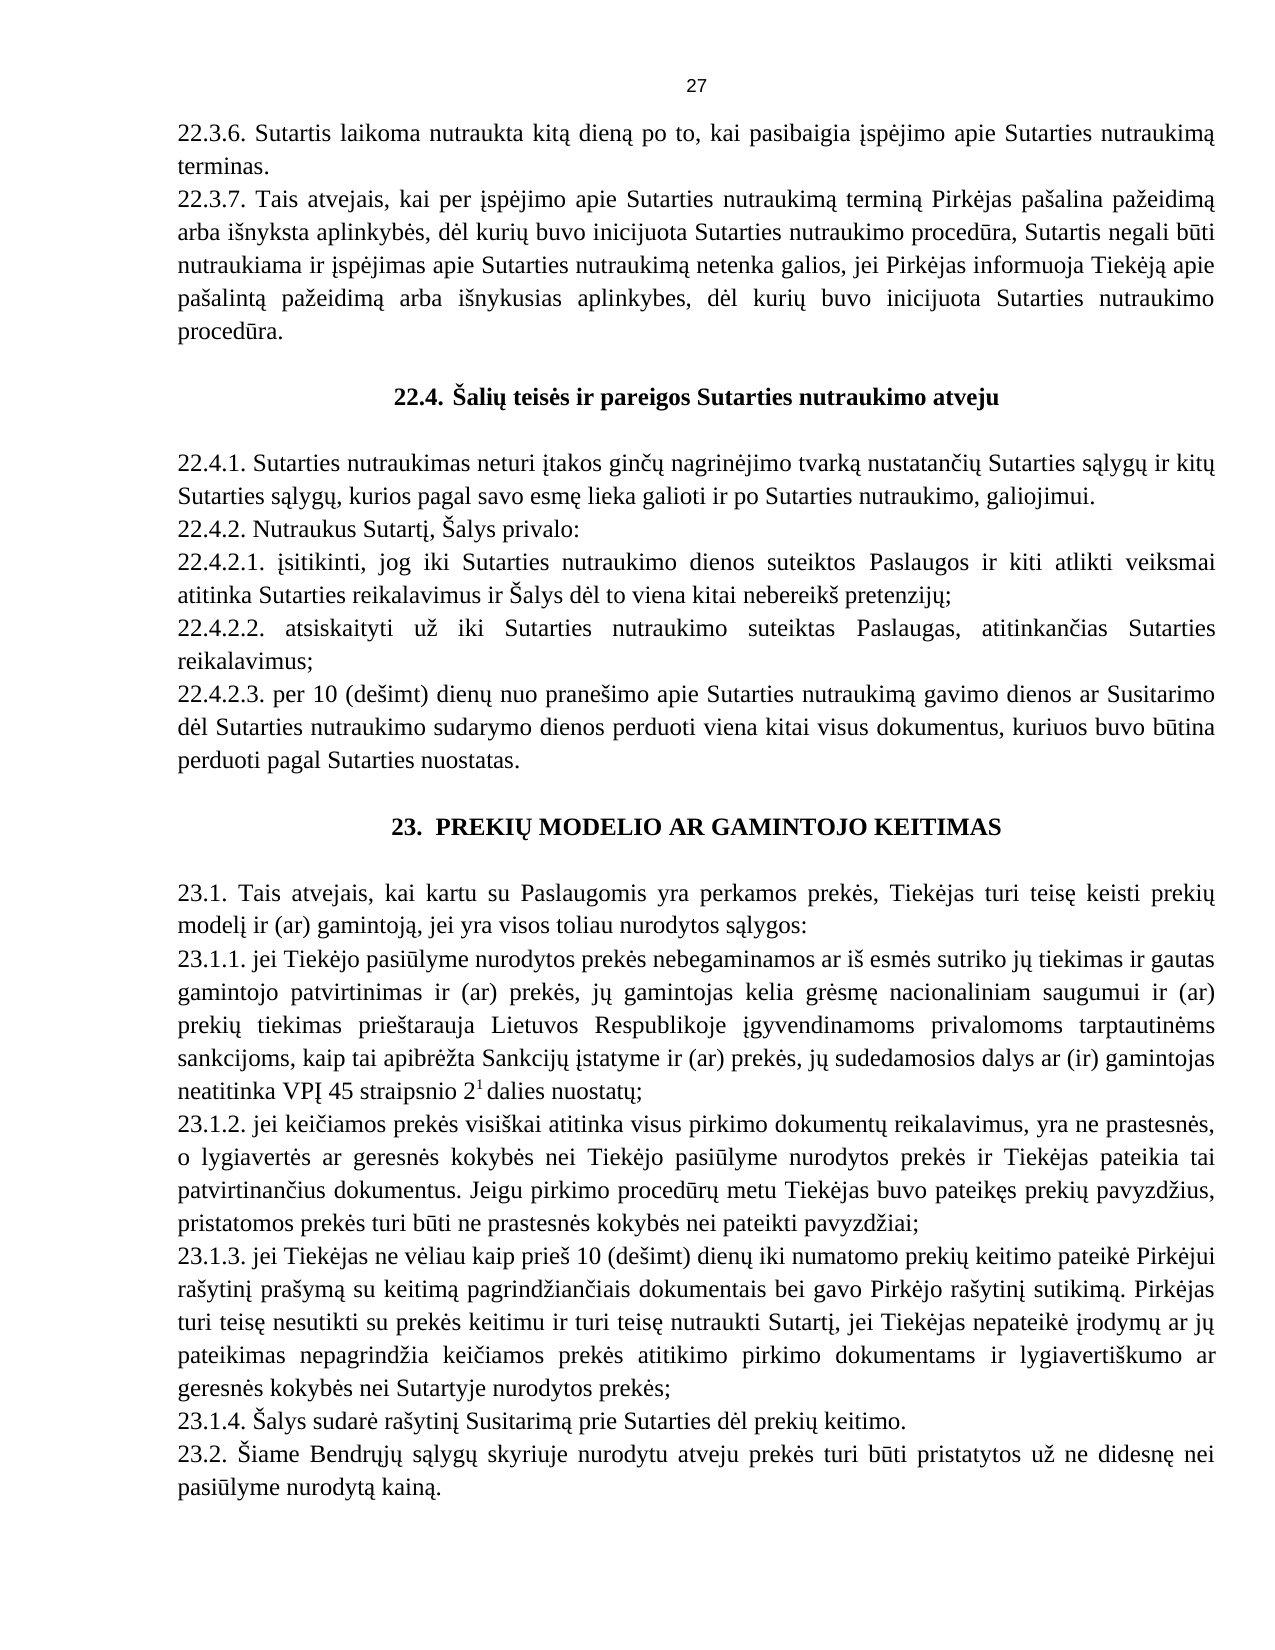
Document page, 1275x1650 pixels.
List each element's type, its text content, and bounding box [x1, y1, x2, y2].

text 23. PREKIŲ MODELIO AR GAMINTOJO KEITIMAS [177, 812, 1216, 840]
text 22.4.2. Nutraukus Sutartį, Šalys privalo: [177, 514, 1216, 543]
text 22.4.1. Sutarties nutraukimas neturi įtakos ginčų nagrinėjimo tvarką nustatančių Sutarties sąlygų ir kitų Sutarties sąlygų, kurios pagal savo esmę lieka galioti ir po Sutarties nutraukimo, galiojimui. [177, 448, 1216, 510]
text 22.4.2.2. atsiskaityti už iki Sutarties nutraukimo suteiktas Paslaugas, atitinkančias Sutarties reikalavimus; [177, 613, 1216, 675]
text 23.1.2. jei keičiamos prekės visiškai atitinka visus pirkimo dokumentų reikalavimus, yra ne prastesnės, o lygiavertės ar geresnės kokybės nei Tiekėjo pasiūlyme nurodytos prekės ir Tiekėjas pateikia tai patvirtinančius dokumentus. Jeigu pirkimo procedūrų metu Tiekėjas buvo pateikęs prekių pavyzdžius, pristatomos prekės turi būti ne prastesnės kokybės nei pateikti pavyzdžiai; [177, 1109, 1216, 1237]
list 22.4. Šalių teisės ir pareigos Sutarties nutraukimo atveju [177, 382, 1216, 411]
text 22.4.2.3. per 10 (dešimt) dienų nuo pranešimo apie Sutarties nutraukimą gavimo dienos ar Susitarimo dėl Sutarties nutraukimo sudarymo dienos perduoti viena kitai visus dokumentus, kuriuos buvo būtina perduoti pagal Sutarties nuostatas. [177, 679, 1216, 774]
text 23.1.4. Šalys sudarė rašytinį Susitarimą prie Sutarties dėl prekių keitimo. [177, 1406, 1216, 1435]
text 23.1.3. jei Tiekėjas ne vėliau kaip prieš 10 (dešimt) dienų iki numatomo prekių keitimo pateikė Pirkėjui rašytinį prašymą su keitimą pagrindžiančiais dokumentais bei gavo Pirkėjo rašytinį sutikimą. Pirkėjas turi teisę nesutikti su prekės keitimu ir turi teisę nutraukti Sutartį, jei Tiekėjas nepateikė įrodymų ar jų pateikimas nepagrindžia keičiamos prekės atitikimo pirkimo dokumentams ir lygiavertiškumo ar geresnės kokybės nei Sutartyje nurodytos prekės; [177, 1241, 1216, 1402]
text 23.1.1. jei Tiekėjo pasiūlyme nurodytos prekės nebegaminamos ar iš esmės sutriko jų tiekimas ir gautas gamintojo patvirtinimas ir (ar) prekės, jų gamintojas kelia grėsmę nacionaliniam saugumui ir (ar) prekių tiekimas prieštarauja Lietuvos Respublikoje įgyvendinamoms privalomoms tarptautinėms sankcijoms, kaip tai apibrėžta Sankcijų įstatyme ir (ar) prekės, jų sudedamosios dalys ar (ir) gamintojas neatitinka VPĮ 45 straipsnio 21 dalies nuostatų; [177, 944, 1216, 1104]
text 22.3.6. Sutartis laikoma nutraukta kitą dieną po to, kai pasibaigia įspėjimo apie Sutarties nutraukimą terminas. [177, 118, 1216, 180]
text 23.2. Šiame Bendrųjų sąlygų skyriuje nurodytu atveju prekės turi būti pristatytos už ne didesnę nei pasiūlyme nurodytą kainą. [177, 1439, 1216, 1501]
text 23.1. Tais atvejais, kai kartu su Paslaugomis yra perkamos prekės, Tiekėjas turi teisę keisti prekių modelį ir (ar) gamintoją, jei yra visos toliau nurodytos sąlygos: [177, 878, 1216, 939]
text 22.3.7. Tais atvejais, kai per įspėjimo apie Sutarties nutraukimą terminą Pirkėjas pašalina pažeidimą arba išnyksta aplinkybės, dėl kurių buvo inicijuota Sutarties nutraukimo procedūra, Sutartis negali būti nutraukiama ir įspėjimas apie Sutarties nutraukimą netenka galios, jei Pirkėjas informuoja Tiekėją apie pašalintą pažeidimą arba išnykusias aplinkybes, dėl kurių buvo inicijuota Sutarties nutraukimo procedūra. [177, 184, 1216, 345]
text 22.4.2.1. įsitikinti, jog iki Sutarties nutraukimo dienos suteiktos Paslaugos ir kiti atlikti veiksmai atitinka Sutarties reikalavimus ir Šalys dėl to viena kitai nebereikš pretenzijų; [177, 547, 1216, 609]
